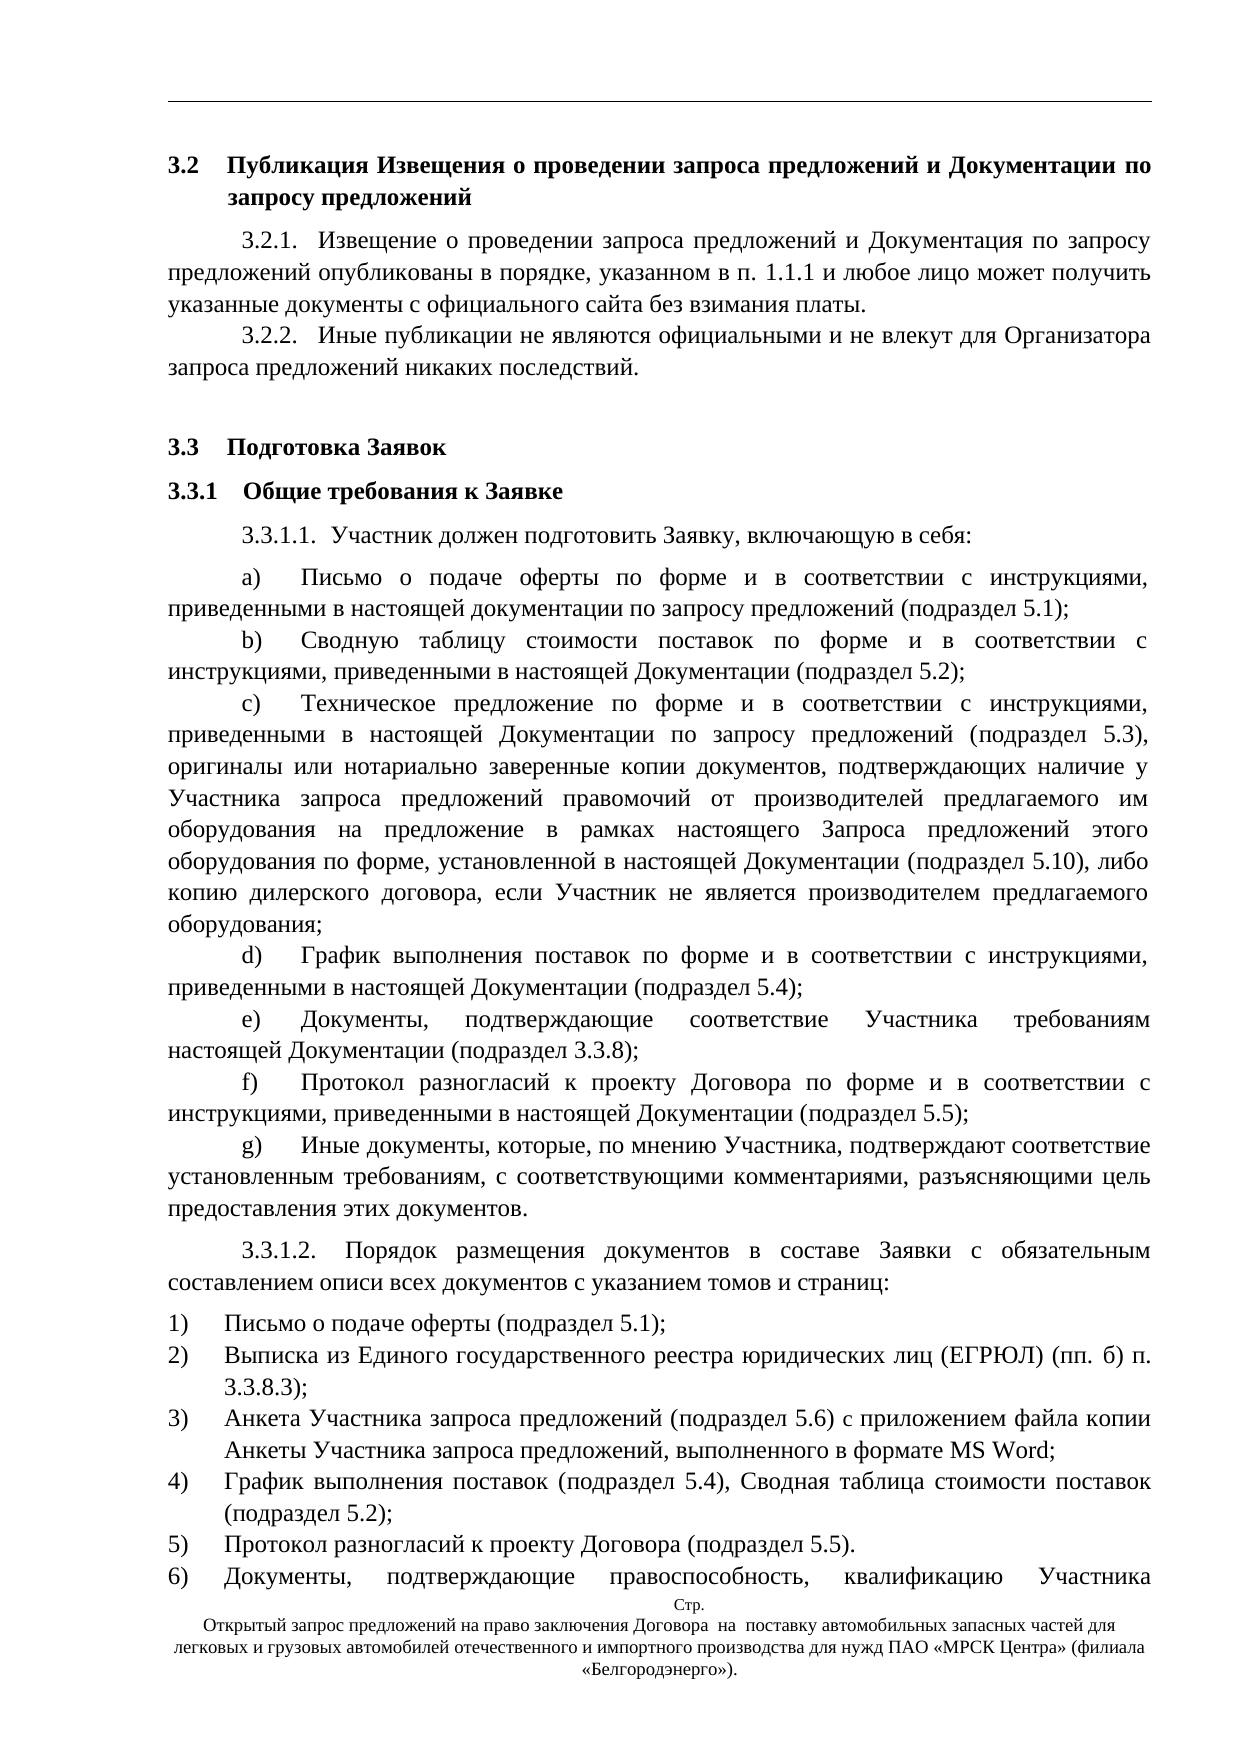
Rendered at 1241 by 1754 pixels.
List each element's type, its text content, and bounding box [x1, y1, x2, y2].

list Порядок размещения документов в составе Заявки с обязательным составлением описи всех документов с указанием томов и страниц: [168, 1235, 1152, 1295]
list Участник должен подготовить Заявку, включающую в себя: [168, 520, 1152, 548]
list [168, 1561, 1152, 1590]
list Иные публикации не являются официальными и не влекут для Организатора запроса предложений никаких последствий. [168, 320, 1152, 381]
subtitle Общие требования к Заявке [168, 476, 1152, 504]
subtitle Публикация Извещения о проведении запроса предложений и Документации по запросу предложений [168, 150, 1152, 210]
subtitle Подготовка Заявок [168, 432, 1152, 460]
list Иные документы, которые, по мнению Участника, подтверждают соответствие установленным требованиям, с соответствующими комментариями, разъясняющими цель предоставления этих документов. [168, 1130, 1152, 1222]
